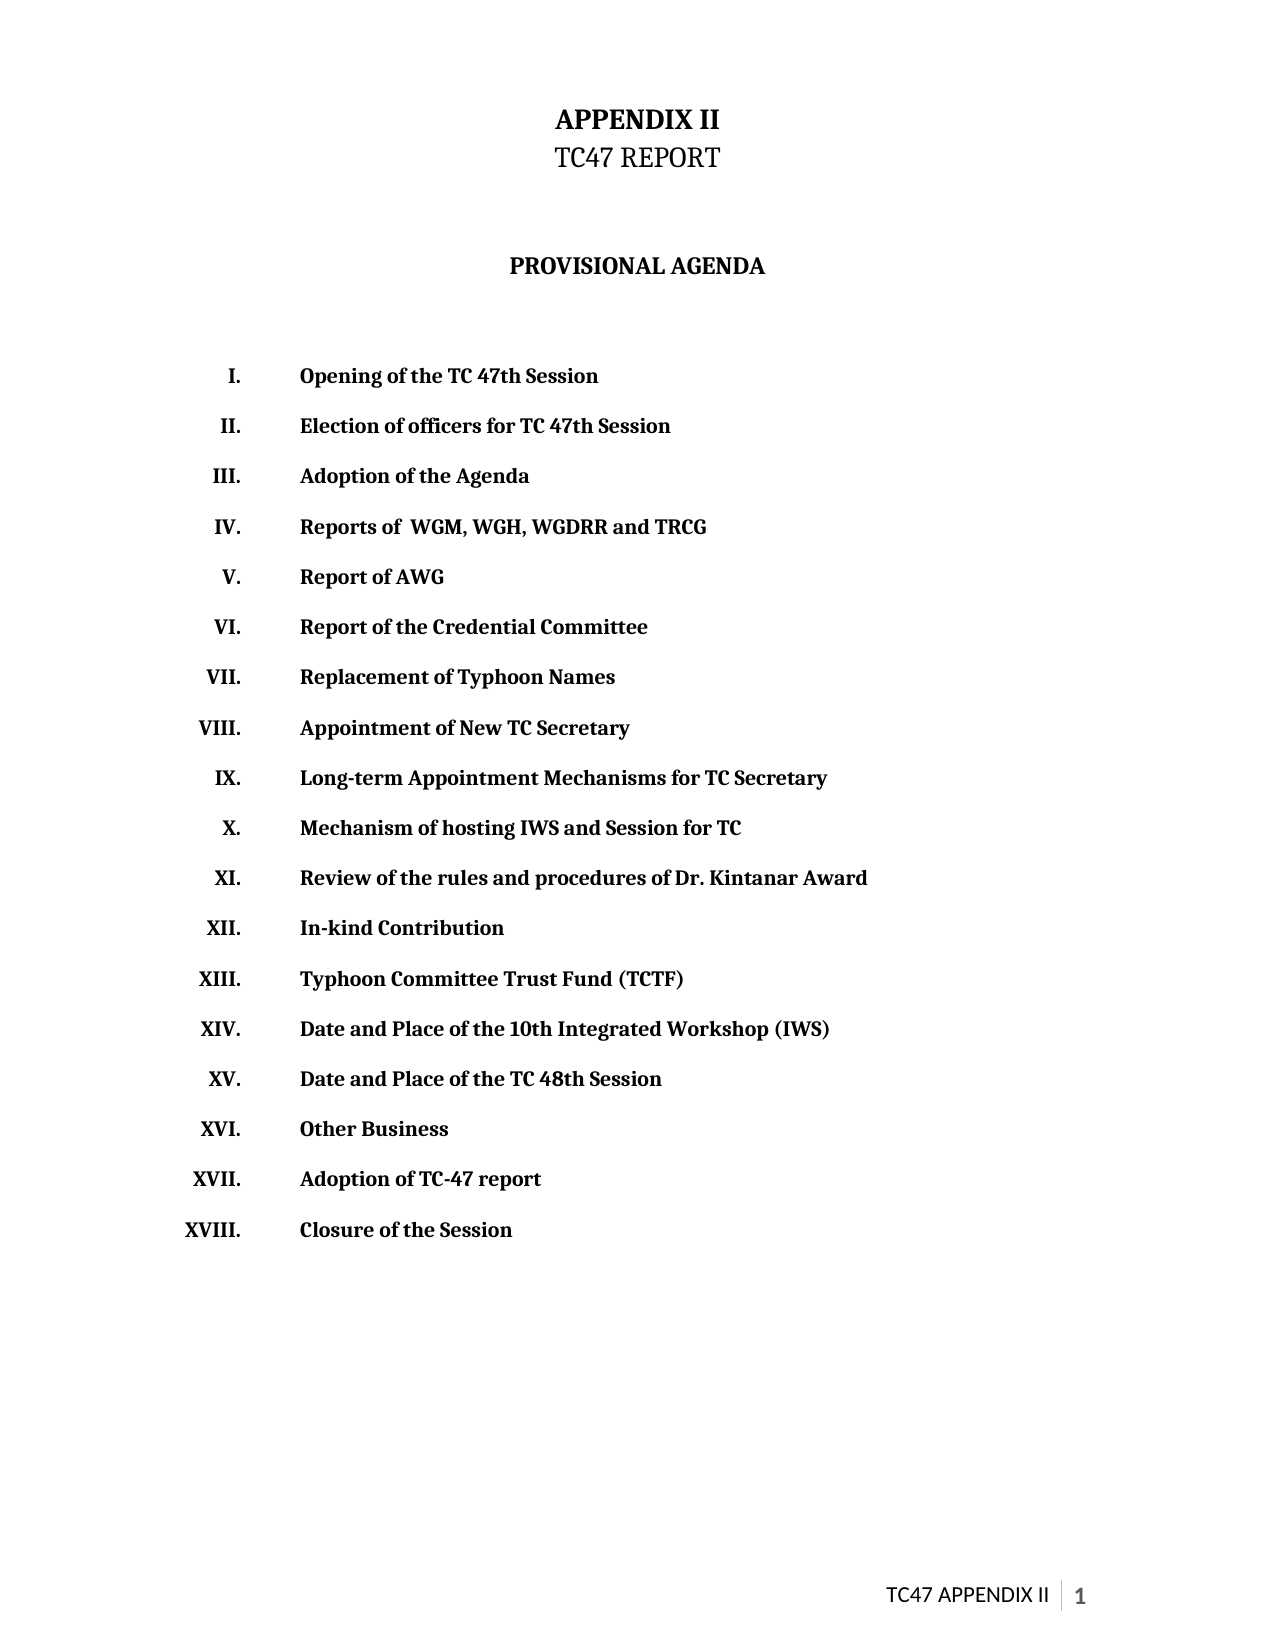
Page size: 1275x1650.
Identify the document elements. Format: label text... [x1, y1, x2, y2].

list Opening of the TC 47th Session [196, 364, 1125, 389]
list Mechanism of hosting IWS and Session for TC [196, 816, 1125, 841]
list Long-term Appointment Mechanisms for TC Secretary [196, 766, 1125, 791]
text APPENDIX II TC47 REPORT [150, 103, 1125, 175]
list In-kind Contribution [196, 916, 1125, 941]
list Adoption of TC-47 report [196, 1167, 1125, 1192]
list Other Business [196, 1117, 1125, 1142]
list Reports of WGM, WGH, WGDRR and TRCG [196, 514, 1125, 540]
list Election of officers for TC 47th Session [196, 414, 1125, 439]
list Replacement of Typhoon Names [196, 665, 1125, 690]
list Appointment of New TC Secretary [196, 715, 1125, 741]
list Adoption of the Agenda [196, 464, 1125, 489]
list Report of AWG [196, 565, 1125, 590]
list Date and Place of the TC 48th Session [196, 1067, 1125, 1092]
list Closure of the Session [196, 1217, 1125, 1243]
list Date and Place of the 10th Integrated Workshop (IWS) [196, 1017, 1125, 1042]
list Typhoon Committee Trust Fund (TCTF) [196, 966, 1125, 992]
list Review of the rules and procedures of Dr. Kintanar Award [196, 866, 1125, 891]
list Report of the Credential Committee [196, 615, 1125, 640]
text PROVISIONAL AGENDA [150, 252, 1125, 281]
